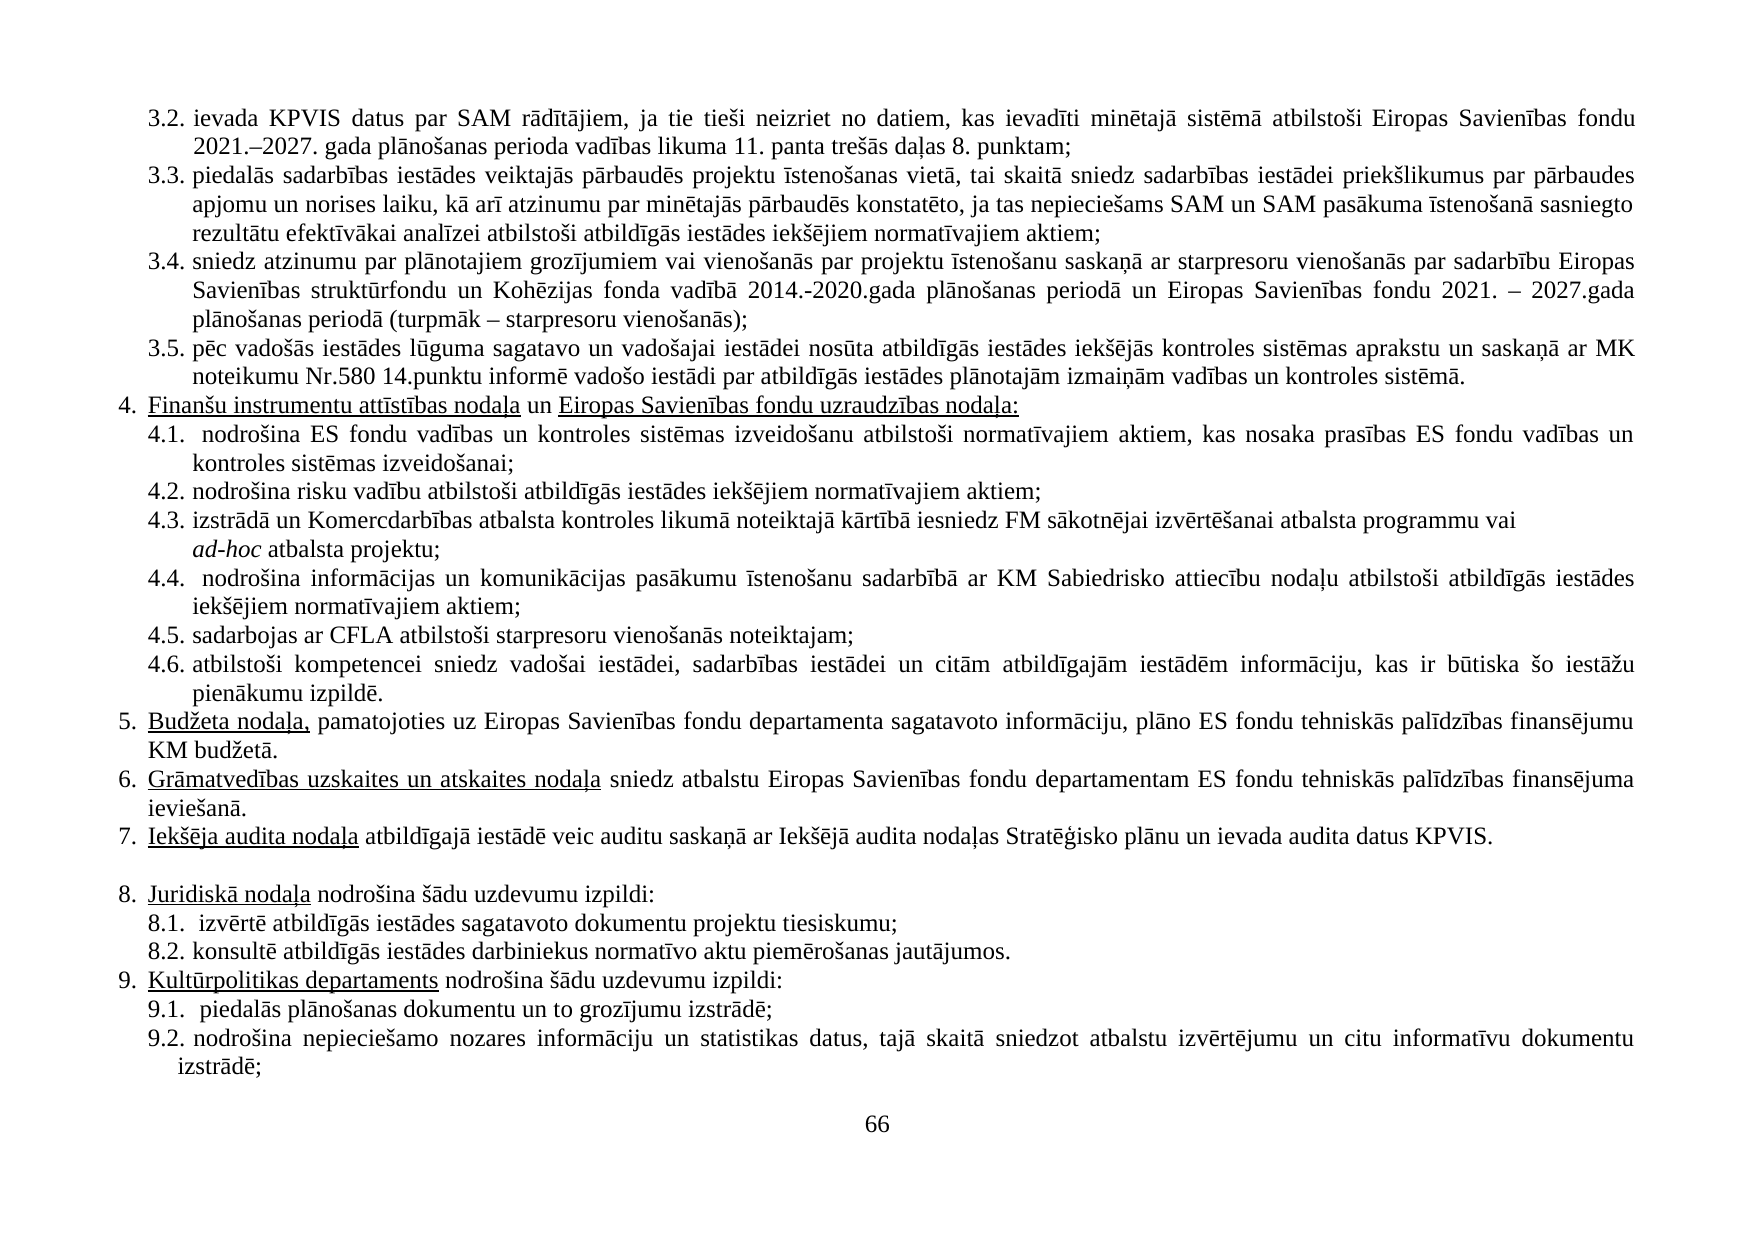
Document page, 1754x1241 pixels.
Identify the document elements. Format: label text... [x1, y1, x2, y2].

list izvērtē atbildīgās iestādes sagatavoto dokumentu projektu tiesiskumu; [148, 908, 1636, 936]
list sadarbojas ar CFLA atbilstoši starpresoru vienošanās noteiktajam; [148, 620, 1636, 649]
list konsultē atbildīgās iestādes darbiniekus normatīvo aktu piemērošanas jautājumos. [148, 936, 1636, 965]
list izstrādā un Komercdarbības atbalsta kontroles likumā noteiktajā kārtībā iesniedz FM sākotnējai izvērtēšanai atbalsta programmu vai [148, 505, 1636, 534]
list nodrošina risku vadību atbilstoši atbildīgās iestādes iekšējiem normatīvajiem aktiem; [148, 476, 1636, 505]
list pēc vadošās iestādes lūguma sagatavo un vadošajai iestādei nosūta atbildīgās iestādes iekšējās kontroles sistēmas aprakstu un saskaņā ar MK noteikumu Nr.580 14.punktu informē vadošo iestādi par atbildīgās iestādes plānotajām izmaiņām vadības un kontroles sistēmā. [148, 333, 1636, 390]
list Kultūrpolitikas departaments nodrošina šādu uzdevumu izpildi: [118, 965, 1636, 994]
list nodrošina ES fondu vadības un kontroles sistēmas izveidošanu atbilstoši normatīvajiem aktiem, kas nosaka prasības ES fondu vadības un kontroles sistēmas izveidošanai; [148, 419, 1636, 476]
list piedalās sadarbības iestādes veiktajās pārbaudēs projektu īstenošanas vietā, tai skaitā sniedz sadarbības iestādei priekšlikumus par pārbaudes apjomu un norises laiku, kā arī atzinumu par minētajās pārbaudēs konstatēto, ja tas nepieciešams SAM un SAM pasākuma īstenošanā sasniegto rezultātu efektīvākai analīzei atbilstoši atbildīgās iestādes iekšējiem normatīvajiem aktiem; [148, 160, 1636, 246]
list ad-hoc atbalsta projektu; [192, 534, 1636, 563]
list Finanšu instrumentu attīstības nodaļa un Eiropas Savienības fondu uzraudzības nodaļa: [118, 390, 1636, 419]
list sniedz atzinumu par plānotajiem grozījumiem vai vienošanās par projektu īstenošanu saskaņā ar starpresoru vienošanās par sadarbību Eiropas Savienības struktūrfondu un Kohēzijas fonda vadībā 2014.-2020.gada plānošanas periodā un Eiropas Savienības fondu 2021. – 2027.gada plānošanas periodā (turpmāk – starpresoru vienošanās); [148, 246, 1636, 333]
list Iekšēja audita nodaļa atbildīgajā iestādē veic auditu saskaņā ar Iekšējā audita nodaļas Stratēģisko plānu un ievada audita datus KPVIS. [118, 821, 1636, 850]
list nodrošina nepieciešamo nozares informāciju un statistikas datus, tajā skaitā sniedzot atbalstu izvērtējumu un citu informatīvu dokumentu izstrādē; [148, 1023, 1636, 1080]
list Grāmatvedības uzskaites un atskaites nodaļa sniedz atbalstu Eiropas Savienības fondu departamentam ES fondu tehniskās palīdzības finansējuma ieviešanā. [118, 764, 1636, 821]
list piedalās plānošanas dokumentu un to grozījumu izstrādē; [148, 994, 1636, 1023]
list Juridiskā nodaļa nodrošina šādu uzdevumu izpildi: [118, 879, 1636, 908]
list Budžeta nodaļa, pamatojoties uz Eiropas Savienības fondu departamenta sagatavoto informāciju, plāno ES fondu tehniskās palīdzības finansējumu KM budžetā. [118, 706, 1636, 764]
list atbilstoši kompetencei sniedz vadošai iestādei, sadarbības iestādei un citām atbildīgajām iestādēm informāciju, kas ir būtiska šo iestāžu pienākumu izpildē. [148, 649, 1636, 706]
list ievada KPVIS datus par SAM rādītājiem, ja tie tieši neizriet no datiem, kas ievadīti minētajā sistēmā atbilstoši Eiropas Savienības fondu 2021.–2027. gada plānošanas perioda vadības likuma 11. panta trešās daļas 8. punktam; [148, 103, 1636, 160]
list nodrošina informācijas un komunikācijas pasākumu īstenošanu sadarbībā ar KM Sabiedrisko attiecību nodaļu atbilstoši atbildīgās iestādes iekšējiem normatīvajiem aktiem; [148, 563, 1636, 620]
